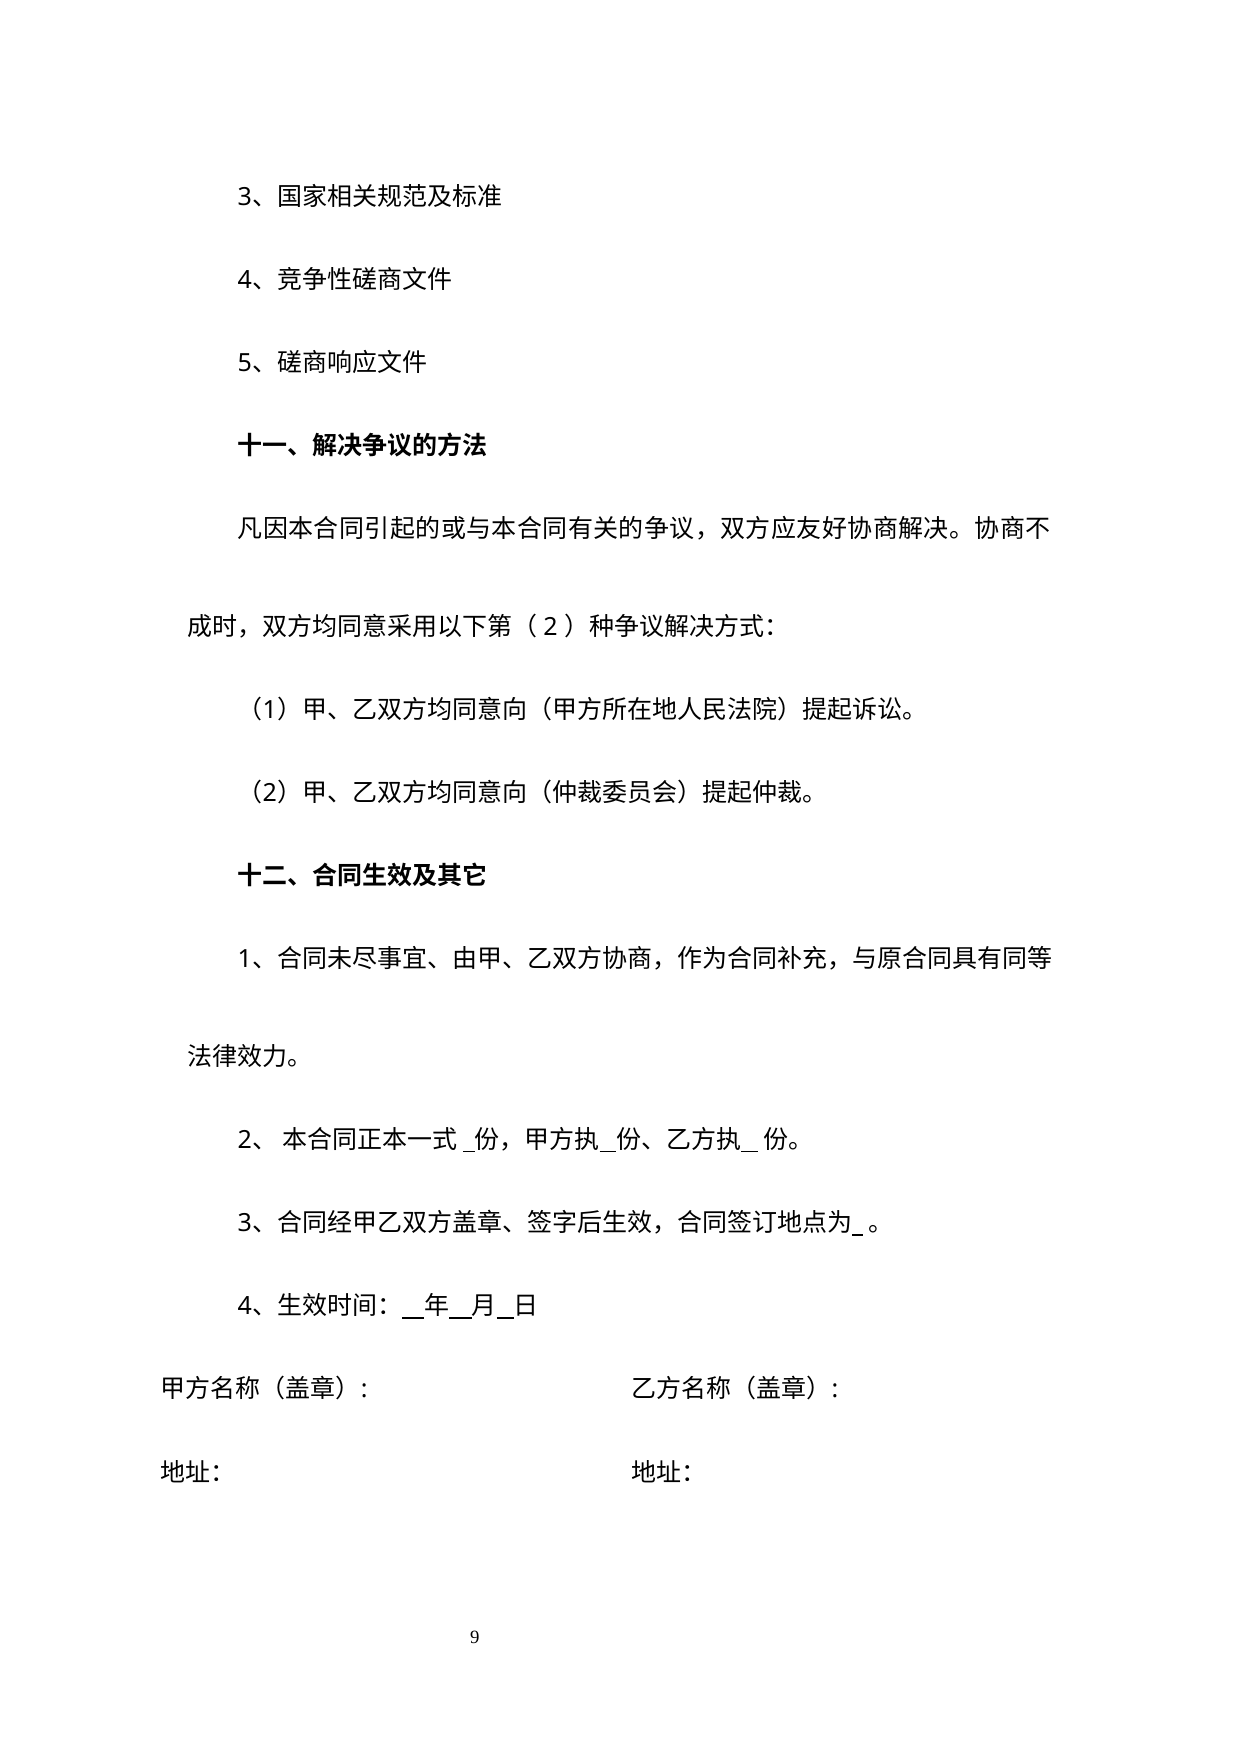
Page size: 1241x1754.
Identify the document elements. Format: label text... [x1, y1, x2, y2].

text （2）甲、乙双方均同意向（仲裁委员会）提起仲裁。 [187, 758, 1053, 823]
text 4、生效时间： 年 月 日 [187, 1271, 1053, 1336]
text 十一、解决争议的方法 [187, 411, 1053, 476]
text 1、合同未尽事宜、由甲、乙双方协商，作为合同补充，与原合同具有同等法律效力。 [187, 924, 1053, 1087]
text 十二、合同生效及其它 [187, 841, 1053, 906]
text 2、 本合同正本一式 份，甲方执 份、乙方执 份。 [187, 1105, 1053, 1170]
text 5、磋商响应文件 [187, 328, 1053, 393]
text （1）甲、乙双方均同意向（甲方所在地人民法院）提起诉讼。 [187, 675, 1053, 740]
text 凡因本合同引起的或与本合同有关的争议，双方应友好协商解决。协商不成时，双方均同意采用以下第（ 2 ）种争议解决方式： [187, 494, 1053, 657]
text 4、竞争性磋商文件 [187, 245, 1053, 310]
text 3、国家相关规范及标准 [187, 162, 1053, 227]
text 3、合同经甲乙双方盖章、签字后生效，合同签订地点为 。 [187, 1188, 1053, 1253]
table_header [149, 1355, 620, 1575]
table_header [620, 1355, 1091, 1575]
